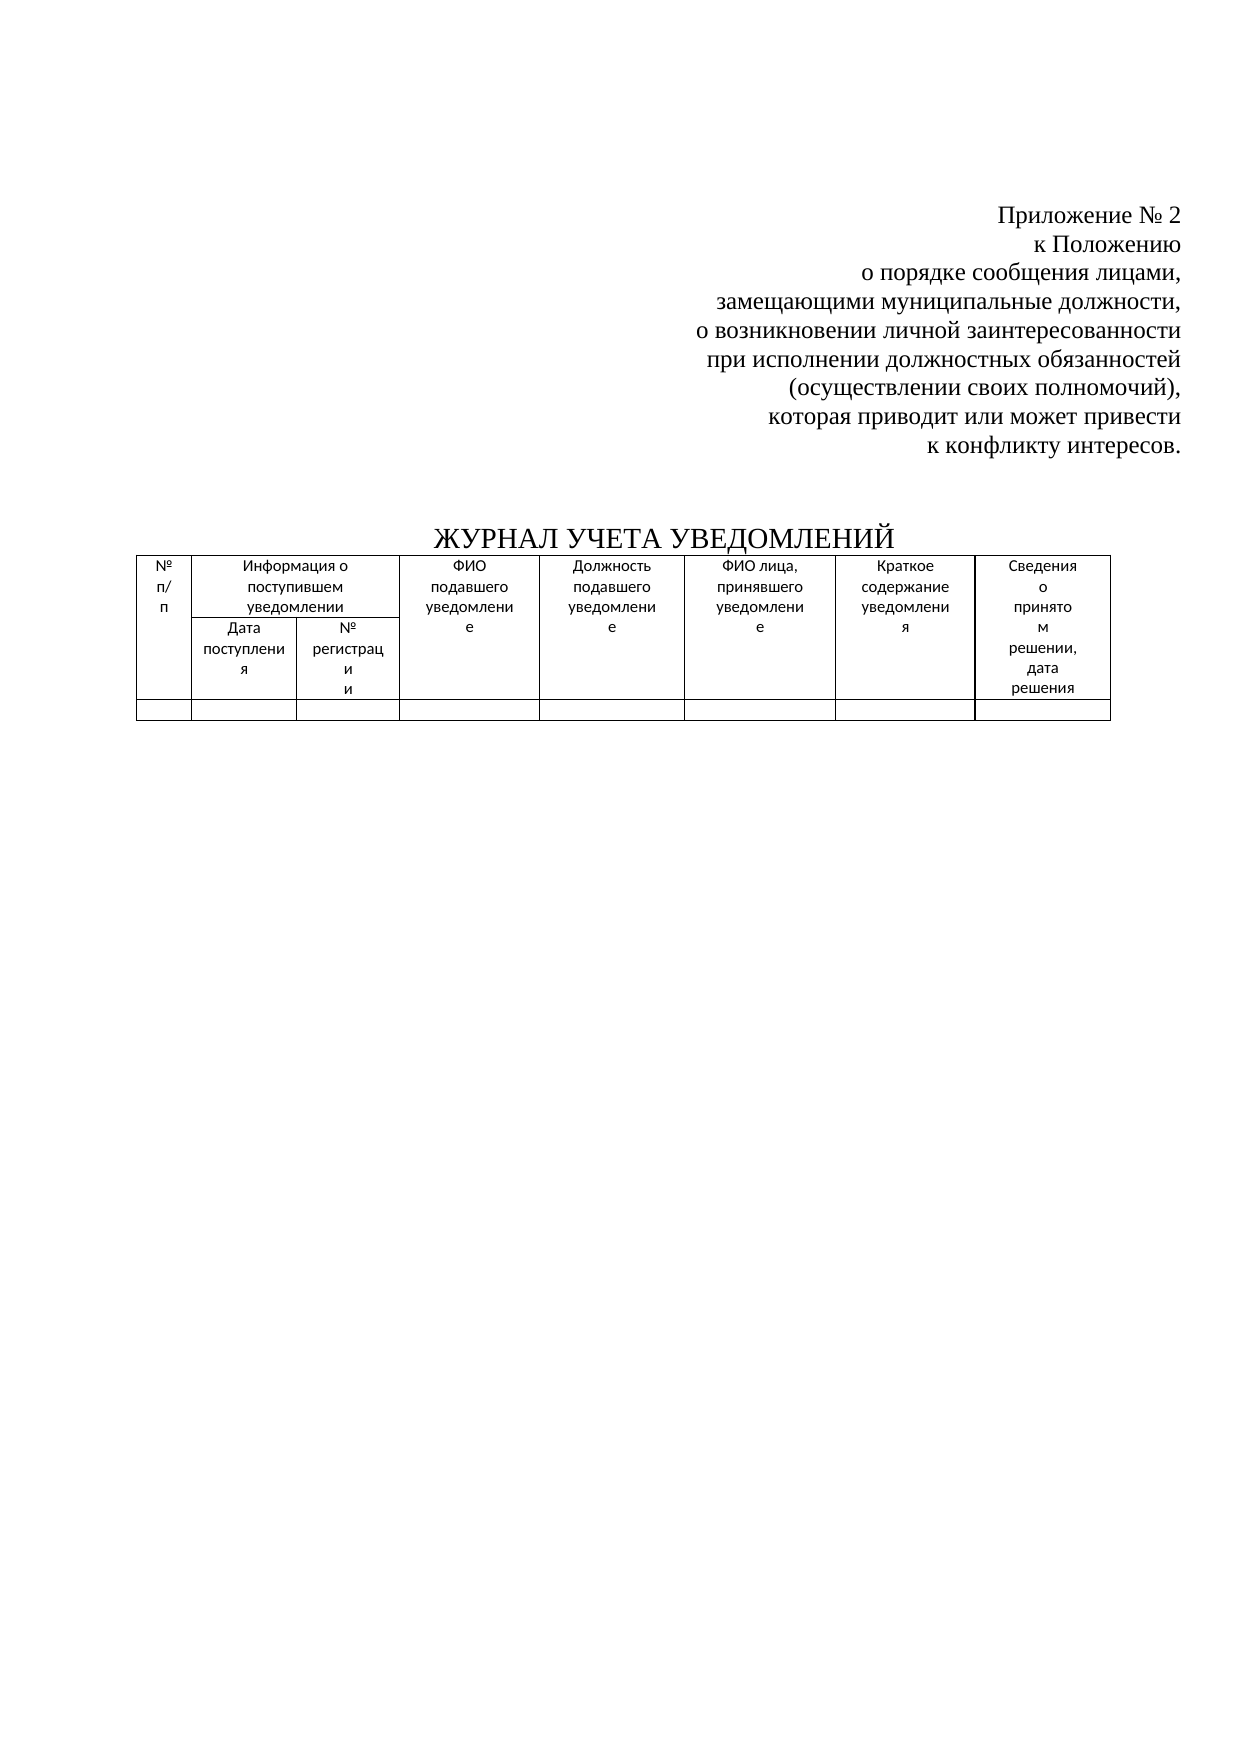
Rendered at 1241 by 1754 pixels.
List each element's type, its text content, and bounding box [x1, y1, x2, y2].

table_cell № регистраци и [297, 618, 399, 699]
text которая приводит или может привести [148, 401, 1181, 430]
table_header Информация о поступившем уведомлении [192, 556, 399, 617]
table_cell [685, 700, 835, 720]
text Приложение № 2 [148, 200, 1181, 229]
table_header Сведения о принято м решении, дата решения [976, 556, 1110, 699]
table_cell [400, 700, 539, 720]
text при исполнении должностных обязанностей [148, 344, 1181, 372]
table_cell [297, 700, 399, 720]
table_cell [137, 700, 191, 720]
table_header Должность подавшего уведомлени е [540, 556, 684, 699]
text о порядке сообщения лицами, [148, 257, 1181, 286]
table_header ФИО подавшего уведомлени е [400, 556, 539, 699]
text замещающими муниципальные должности, [148, 286, 1181, 315]
text ЖУРНАЛ УЧЕТА УВЕДОМЛЕНИЙ [148, 521, 1181, 554]
table_cell [976, 700, 1110, 720]
table_header ФИО лица, принявшего уведомлени е [685, 556, 835, 699]
text о возникновении личной заинтересованности [148, 315, 1181, 344]
text к конфликту интересов. [148, 430, 1181, 459]
table_header № п/ п [137, 556, 191, 699]
table_cell Дата поступлени я [192, 618, 296, 699]
table_header Краткое содержание уведомлени я [836, 556, 974, 699]
text к Положению [148, 229, 1181, 257]
table_cell [540, 700, 684, 720]
table_cell [836, 700, 974, 720]
text (осуществлении своих полномочий), [148, 372, 1181, 401]
table_cell [192, 700, 296, 720]
